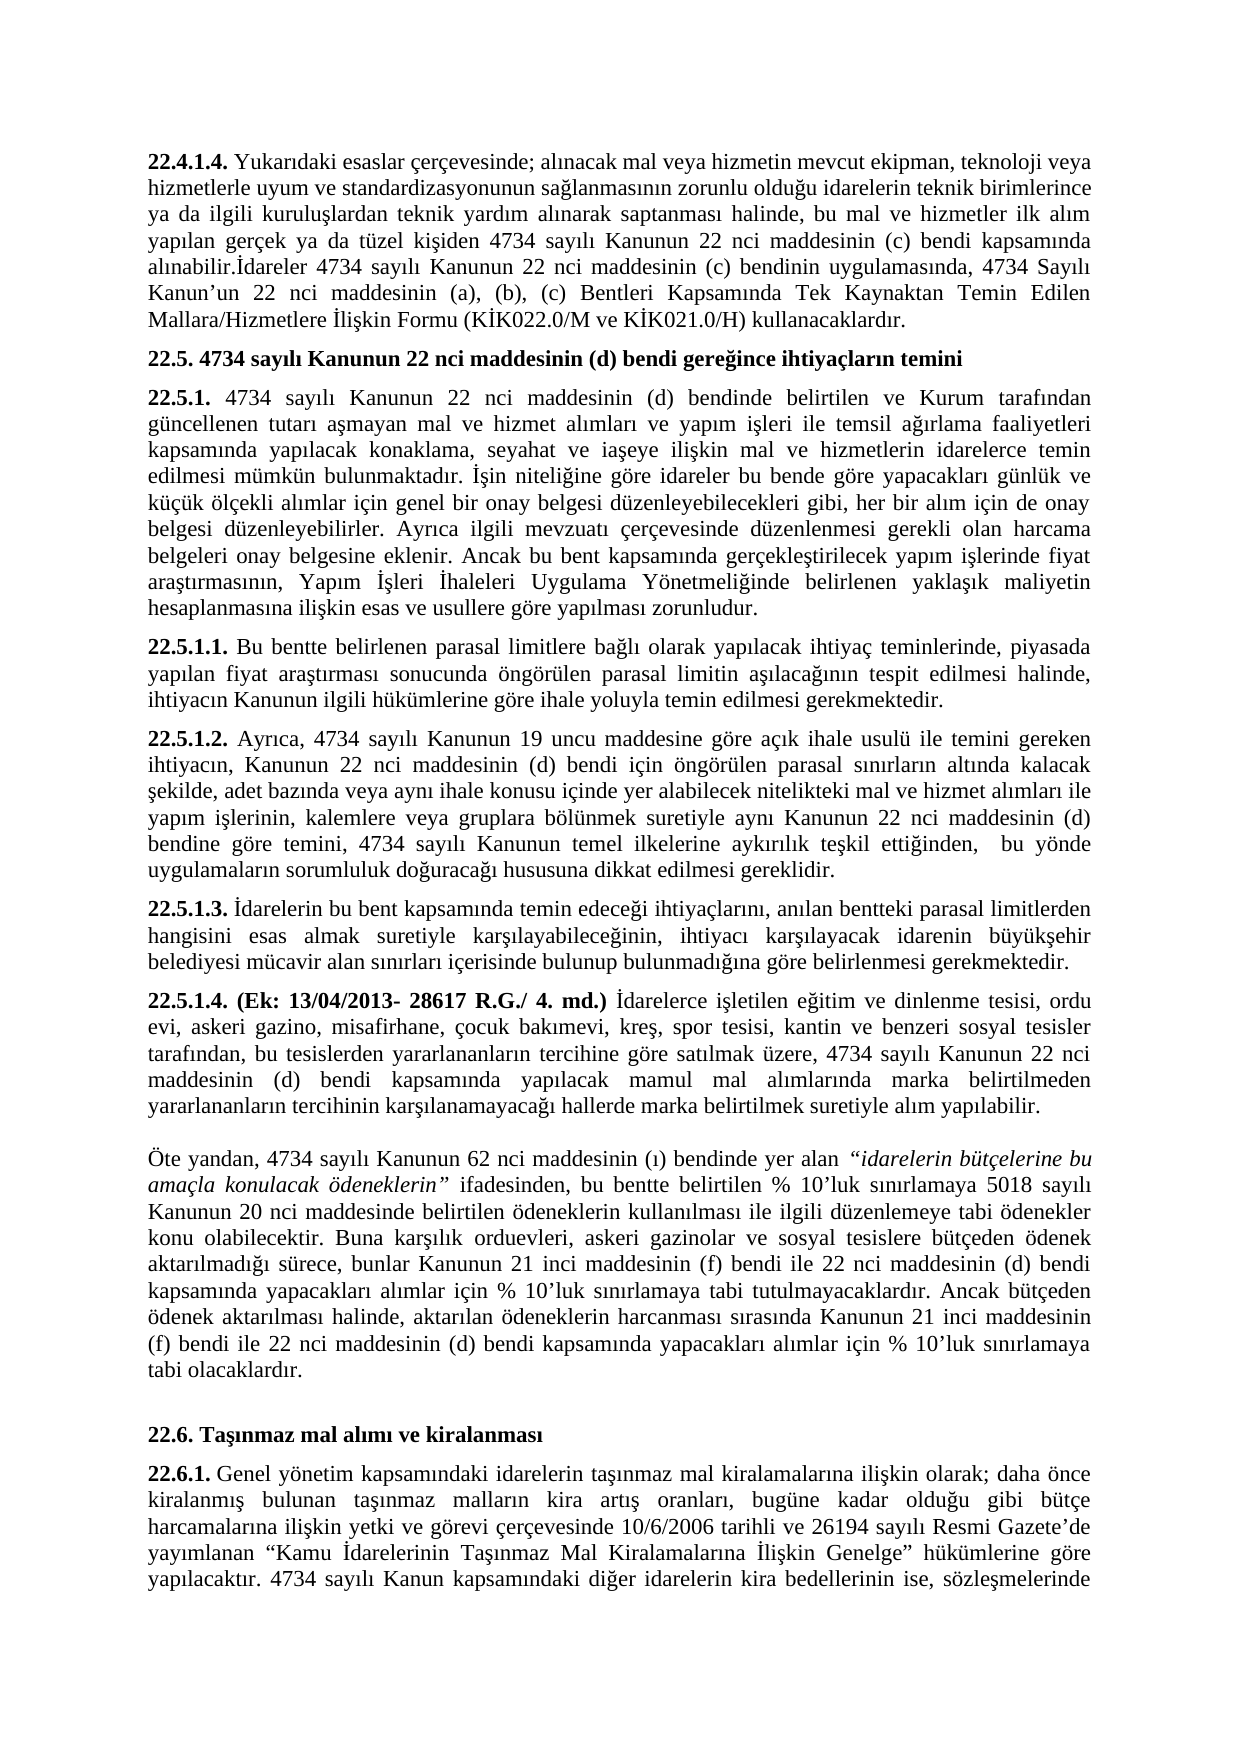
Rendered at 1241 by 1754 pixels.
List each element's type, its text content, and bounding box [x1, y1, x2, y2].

text 22.5.1.1. Bu bentte belirlenen parasal limitlere bağlı olarak yapılacak ihtiyaç teminlerinde, piyasada yapılan fiyat araştırması sonucunda öngörülen parasal limitin aşılacağının tespit edilmesi halinde, ihtiyacın Kanunun ilgili hükümlerine göre ihale yoluyla temin edilmesi gerekmektedir. [148, 633, 1092, 712]
text 22.5.1.4. (Ek: 13/04/2013- 28617 R.G./ 4. md.) İdarelerce işletilen eğitim ve dinlenme tesisi, ordu evi, askeri gazino, misafirhane, çocuk bakımevi, kreş, spor tesisi, kantin ve benzeri sosyal tesisler tarafından, bu tesislerden yararlananların tercihine göre satılmak üzere, 4734 sayılı Kanunun 22 nci maddesinin (d) bendi kapsamında yapılacak mamul mal alımlarında marka belirtilmeden yararlananların tercihinin karşılanamayacağı hallerde marka belirtilmek suretiyle alım yapılabilir. [148, 987, 1092, 1119]
text 22.4.1.4. Yukarıdaki esaslar çerçevesinde; alınacak mal veya hizmetin mevcut ekipman, teknoloji veya hizmetlerle uyum ve standardizasyonunun sağlanmasının zorunlu olduğu idarelerin teknik birimlerince ya da ilgili kuruluşlardan teknik yardım alınarak saptanması halinde, bu mal ve hizmetler ilk alım yapılan gerçek ya da tüzel kişiden 4734 sayılı Kanunun 22 nci maddesinin (c) bendi kapsamında alınabilir.İdareler 4734 sayılı Kanunun 22 nci maddesinin (c) bendinin uygulamasında, 4734 Sayılı Kanun’un 22 nci maddesinin (a), (b), (c) Bentleri Kapsamında Tek Kaynaktan Temin Edilen Mallara/Hizmetlere İlişkin Formu (KİK022.0/M ve KİK021.0/H) kullanacaklardır. [148, 148, 1092, 332]
text Öte yandan, 4734 sayılı Kanunun 62 nci maddesinin (ı) bendinde yer alan “idarelerin bütçelerine bu amaçla konulacak ödeneklerin” ifadesinden, bu bentte belirtilen % 10’luk sınırlamaya 5018 sayılı Kanunun 20 nci maddesinde belirtilen ödeneklerin kullanılması ile ilgili düzenlemeye tabi ödenekler konu olabilecektir. Buna karşılık orduevleri, askeri gazinolar ve sosyal tesislere bütçeden ödenek aktarılmadığı sürece, bunlar Kanunun 21 inci maddesinin (f) bendi ile 22 nci maddesinin (d) bendi kapsamında yapacakları alımlar için % 10’luk sınırlamaya tabi tutulmayacaklardır. Ancak bütçeden ödenek aktarılması halinde, aktarılan ödeneklerin harcanması sırasında Kanunun 21 inci maddesinin (f) bendi ile 22 nci maddesinin (d) bendi kapsamında yapacakları alımlar için % 10’luk sınırlamaya tabi olacaklardır. [148, 1145, 1092, 1382]
text 22.5. 4734 sayılı Kanunun 22 nci maddesinin (d) bendi gereğince ihtiyaçların temini [148, 345, 1092, 371]
text 22.5.1. 4734 sayılı Kanunun 22 nci maddesinin (d) bendinde belirtilen ve Kurum tarafından güncellenen tutarı aşmayan mal ve hizmet alımları ve yapım işleri ile temsil ağırlama faaliyetleri kapsamında yapılacak konaklama, seyahat ve iaşeye ilişkin mal ve hizmetlerin idarelerce temin edilmesi mümkün bulunmaktadır. İşin niteliğine göre idareler bu bende göre yapacakları günlük ve küçük ölçekli alımlar için genel bir onay belgesi düzenleyebilecekleri gibi, her bir alım için de onay belgesi düzenleyebilirler. Ayrıca ilgili mevzuatı çerçevesinde düzenlenmesi gerekli olan harcama belgeleri onay belgesine eklenir. Ancak bu bent kapsamında gerçekleştirilecek yapım işlerinde fiyat araştırmasının, Yapım İşleri İhaleleri Uygulama Yönetmeliğinde belirlenen yaklaşık maliyetin hesaplanmasına ilişkin esas ve usullere göre yapılması zorunludur. [148, 383, 1092, 621]
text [148, 1460, 1092, 1592]
subtitle 22.6. Taşınmaz mal alımı ve kiralanması [148, 1421, 1092, 1447]
text 22.5.1.3. İdarelerin bu bent kapsamında temin edeceği ihtiyaçlarını, anılan bentteki parasal limitlerden hangisini esas almak suretiyle karşılayabileceğinin, ihtiyacı karşılayacak idarenin büyükşehir belediyesi mücavir alan sınırları içerisinde bulunup bulunmadığına göre belirlenmesi gerekmektedir. [148, 895, 1092, 974]
text 22.5.1.2. Ayrıca, 4734 sayılı Kanunun 19 uncu maddesine göre açık ihale usulü ile temini gereken ihtiyacın, Kanunun 22 nci maddesinin (d) bendi için öngörülen parasal sınırların altında kalacak şekilde, adet bazında veya aynı ihale konusu içinde yer alabilecek nitelikteki mal ve hizmet alımları ile yapım işlerinin, kalemlere veya gruplara bölünmek suretiyle aynı Kanunun 22 nci maddesinin (d) bendine göre temini, 4734 sayılı Kanunun temel ilkelerine aykırılık teşkil ettiğinden, bu yönde uygulamaların sorumluluk doğuracağı hususuna dikkat edilmesi gereklidir. [148, 725, 1092, 883]
